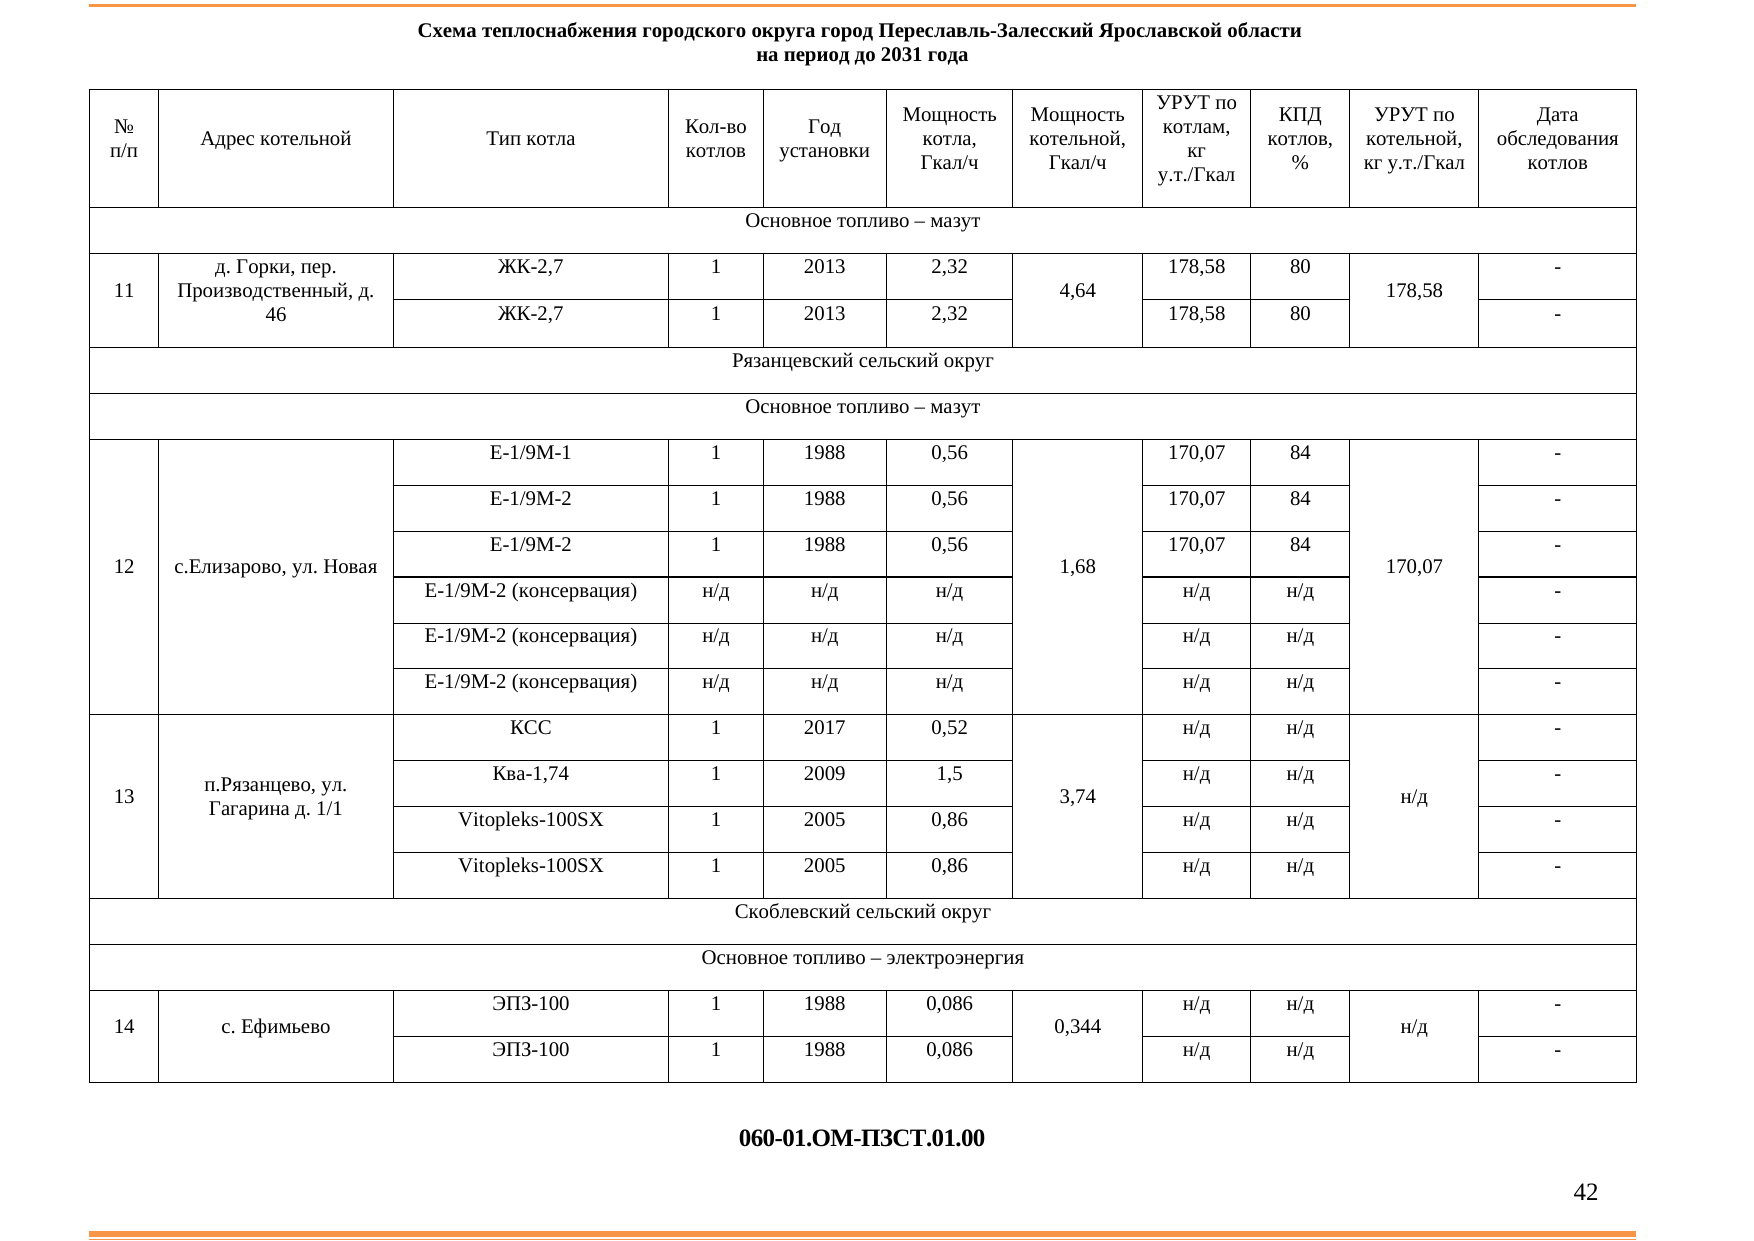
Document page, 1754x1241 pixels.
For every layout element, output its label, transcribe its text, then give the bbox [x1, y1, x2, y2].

table_cell с.Елизарово, ул. Новая [159, 440, 393, 714]
table_cell - [1479, 486, 1636, 531]
table_cell Основное топливо – электроэнергия [90, 945, 1636, 990]
table_cell н/д [1251, 807, 1349, 852]
table_cell Е-1/9М-2 [394, 532, 668, 576]
table_cell 84 [1251, 532, 1349, 576]
table_cell Е-1/9М-2 (консервация) [394, 578, 668, 622]
table_cell - [1479, 300, 1636, 347]
table_cell Vitopleks-100SX [394, 853, 668, 898]
table_cell 1 [669, 807, 763, 852]
table_cell Е-1/9М-2 (консервация) [394, 669, 668, 714]
table_cell н/д [887, 669, 1012, 714]
table_cell 1,68 [1013, 440, 1142, 714]
table_cell н/д [669, 624, 763, 668]
table_cell 0,52 [887, 715, 1012, 760]
table_cell Ква-1,74 [394, 761, 668, 806]
table_cell - [1479, 669, 1636, 714]
table_cell - [1479, 715, 1636, 760]
table_cell 2005 [764, 807, 886, 852]
table_cell ЭПЗ-100 [394, 1037, 668, 1082]
table_header Адрес котельной [159, 90, 393, 207]
table_cell 170,07 [1143, 532, 1250, 576]
table_cell н/д [1251, 578, 1349, 622]
table_cell Рязанцевский сельский округ [90, 348, 1636, 393]
table_cell н/д [1143, 669, 1250, 714]
table_cell н/д [764, 578, 886, 622]
table_cell 11 [90, 254, 158, 347]
table_cell 0,86 [887, 807, 1012, 852]
table_cell - [1479, 761, 1636, 806]
table_cell н/д [1251, 669, 1349, 714]
table_cell 0,56 [887, 486, 1012, 531]
table_cell н/д [1251, 761, 1349, 806]
table_cell п.Рязанцево, ул. Гагарина д. 1/1 [159, 715, 393, 898]
table_cell 1988 [764, 1037, 886, 1082]
table_cell 1 [669, 486, 763, 531]
table_cell 170,07 [1350, 440, 1478, 714]
table_cell Е-1/9М-1 [394, 440, 668, 484]
table_header Год установки [764, 90, 886, 207]
table_header Дата обследования котлов [1479, 90, 1636, 207]
table_cell н/д [1350, 715, 1478, 898]
table_cell 1 [669, 991, 763, 1036]
table_cell 12 [90, 440, 158, 714]
table_cell 0,086 [887, 1037, 1012, 1082]
table_cell 84 [1251, 486, 1349, 531]
table_header УРУТ по котлам, кг у.т./Гкал [1143, 90, 1250, 207]
table_cell - [1479, 1037, 1636, 1082]
table_cell н/д [1251, 715, 1349, 760]
table_cell Основное топливо – мазут [90, 394, 1636, 439]
table_header УРУТ по котельной, кг у.т./Гкал [1350, 90, 1478, 207]
table_cell д. Горки, пер. Производственный, д. 46 [159, 254, 393, 347]
table_cell 1988 [764, 486, 886, 531]
table_cell н/д [1251, 1037, 1349, 1082]
table_cell 2013 [764, 254, 886, 299]
table_cell - [1479, 254, 1636, 299]
table_cell 0,86 [887, 853, 1012, 898]
table_cell н/д [1143, 578, 1250, 622]
table_cell 1 [669, 532, 763, 576]
table_cell Основное топливо – мазут [90, 208, 1636, 253]
table_cell Скоблевский сельский округ [90, 899, 1636, 944]
table_cell 2,32 [887, 254, 1012, 299]
table_cell 80 [1251, 300, 1349, 347]
table_cell н/д [764, 624, 886, 668]
table_cell 0,086 [887, 991, 1012, 1036]
table_cell - [1479, 853, 1636, 898]
table_cell 0,344 [1013, 991, 1142, 1082]
table_cell 1 [669, 440, 763, 484]
table_header Мощность котла, Гкал/ч [887, 90, 1012, 207]
table_cell н/д [887, 624, 1012, 668]
table_cell 2017 [764, 715, 886, 760]
table_cell 1988 [764, 440, 886, 484]
table_cell - [1479, 578, 1636, 622]
table_header Тип котла [394, 90, 668, 207]
table_cell н/д [1251, 991, 1349, 1036]
table_cell 1 [669, 254, 763, 299]
table_cell н/д [1143, 807, 1250, 852]
table_cell 1988 [764, 991, 886, 1036]
table_cell 170,07 [1143, 440, 1250, 484]
table_cell 1 [669, 761, 763, 806]
table_cell н/д [1251, 624, 1349, 668]
table_header Кол-во котлов [669, 90, 763, 207]
table_cell 1988 [764, 532, 886, 576]
table_cell 80 [1251, 254, 1349, 299]
table_header № п/п [90, 90, 158, 207]
table_cell Е-1/9М-2 [394, 486, 668, 531]
table_cell 3,74 [1013, 715, 1142, 898]
table_cell 1 [669, 715, 763, 760]
table_cell 178,58 [1350, 254, 1478, 347]
table_cell - [1479, 991, 1636, 1036]
table_cell Vitopleks-100SX [394, 807, 668, 852]
table_cell 0,56 [887, 532, 1012, 576]
table_cell н/д [1143, 991, 1250, 1036]
table_header КПД котлов, % [1251, 90, 1349, 207]
table_cell 4,64 [1013, 254, 1142, 347]
table_cell КСС [394, 715, 668, 760]
table_cell н/д [1143, 761, 1250, 806]
table_cell н/д [1143, 624, 1250, 668]
table_cell 178,58 [1143, 300, 1250, 347]
table_cell 13 [90, 715, 158, 898]
table_cell 1 [669, 853, 763, 898]
table_cell 14 [90, 991, 158, 1082]
table_cell н/д [1143, 715, 1250, 760]
table_cell 178,58 [1143, 254, 1250, 299]
table_cell 2009 [764, 761, 886, 806]
table_cell - [1479, 532, 1636, 576]
table_cell 2,32 [887, 300, 1012, 347]
table_cell н/д [1251, 853, 1349, 898]
table_cell 84 [1251, 440, 1349, 484]
table_cell н/д [764, 669, 886, 714]
table_cell 1 [669, 300, 763, 347]
table_cell - [1479, 624, 1636, 668]
table_cell н/д [1350, 991, 1478, 1082]
table_cell с. Ефимьево [159, 991, 393, 1082]
table_cell н/д [669, 578, 763, 622]
table_cell 0,56 [887, 440, 1012, 484]
table_cell 2005 [764, 853, 886, 898]
table_cell н/д [1143, 1037, 1250, 1082]
table_cell н/д [1143, 853, 1250, 898]
table_cell - [1479, 807, 1636, 852]
table_cell н/д [887, 578, 1012, 622]
table_cell ЖК-2,7 [394, 300, 668, 347]
table_cell ЭПЗ-100 [394, 991, 668, 1036]
table_cell 1,5 [887, 761, 1012, 806]
table_header Мощность котельной, Гкал/ч [1013, 90, 1142, 207]
table_cell 170,07 [1143, 486, 1250, 531]
table_cell - [1479, 440, 1636, 484]
table_cell н/д [669, 669, 763, 714]
table_cell ЖК-2,7 [394, 254, 668, 299]
table_cell 2013 [764, 300, 886, 347]
table_cell Е-1/9М-2 (консервация) [394, 624, 668, 668]
table_cell 1 [669, 1037, 763, 1082]
